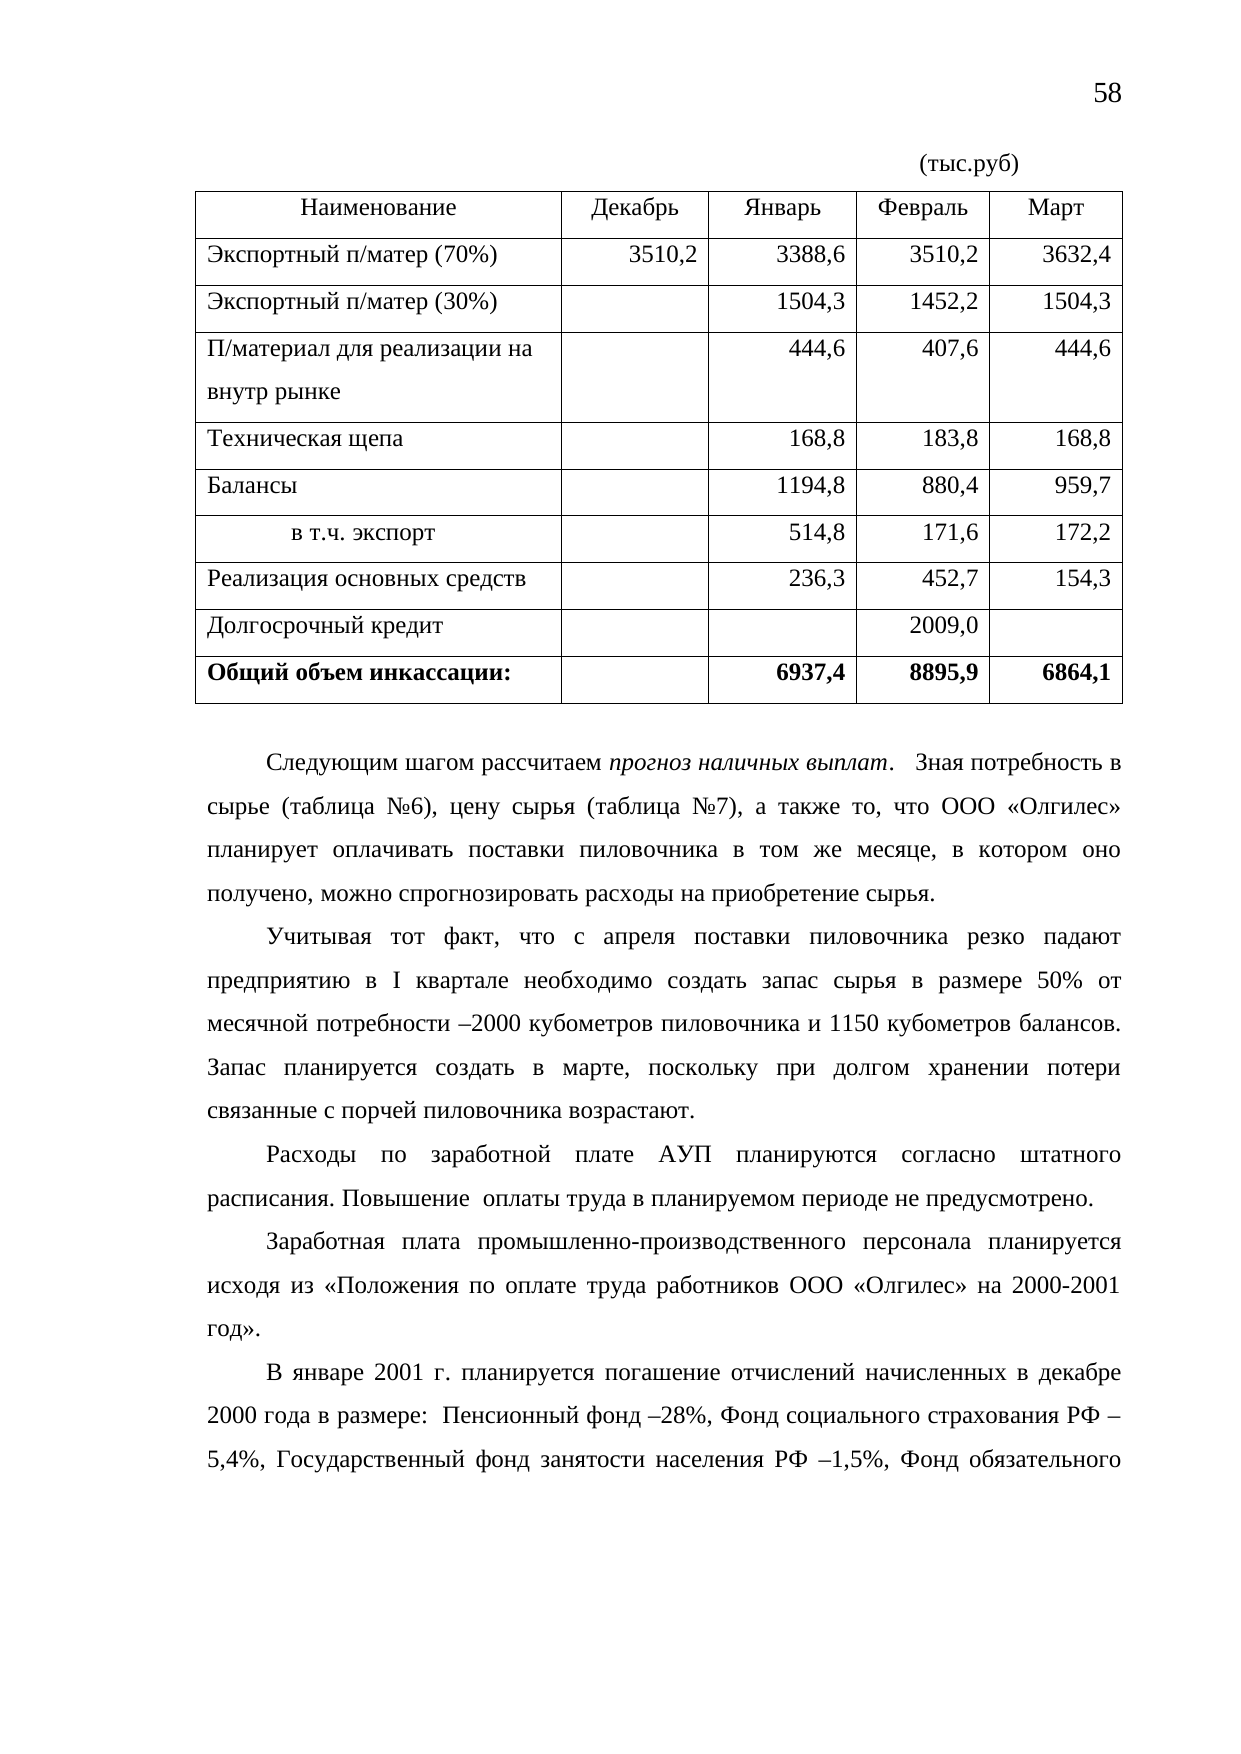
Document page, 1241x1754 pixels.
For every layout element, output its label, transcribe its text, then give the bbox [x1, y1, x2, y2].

table_cell [990, 610, 1122, 656]
table_header Наименование [196, 192, 561, 238]
table_cell 3510,2 [857, 239, 989, 285]
table_cell 959,7 [990, 470, 1122, 515]
table_cell 172,2 [990, 516, 1122, 562]
table_header Декабрь [562, 192, 708, 238]
table_cell [562, 333, 708, 422]
text Учитывая тот факт, что с апреля поставки пиловочника резко падают предприятию в I квартале необходимо создать запас сырья в размере 50% от месячной потребности –2000 кубометров пиловочника и 1150 кубометров балансов. Запас планируется создать в марте, поскольку при долгом хранении потери связанные с порчей пиловочника возрастают. [207, 921, 1122, 1124]
table_cell 1452,2 [857, 286, 989, 332]
table_cell 880,4 [857, 470, 989, 515]
table_header Февраль [857, 192, 989, 238]
table_cell 452,7 [857, 563, 989, 609]
table_cell 514,8 [709, 516, 856, 562]
table_cell 1504,3 [709, 286, 856, 332]
table_cell Балансы [196, 470, 561, 515]
table_header Март [990, 192, 1122, 238]
table_cell Долгосрочный кредит [196, 610, 561, 656]
table_cell 6864,1 [990, 657, 1122, 702]
table_cell 8895,9 [857, 657, 989, 702]
table_cell 171,6 [857, 516, 989, 562]
table_cell 444,6 [990, 333, 1122, 422]
table_cell 183,8 [857, 423, 989, 469]
table_cell 3632,4 [990, 239, 1122, 285]
text (тыс.руб) [207, 148, 1122, 177]
table_cell Техническая щепа [196, 423, 561, 469]
table_cell [562, 470, 708, 515]
table_cell в т.ч. экспорт [196, 516, 561, 562]
table_cell 154,3 [990, 563, 1122, 609]
text Следующим шагом рассчитаем прогноз наличных выплат. Зная потребность в сырье (таблица №6), цену сырья (таблица №7), а также то, что ООО «Олгилес» планирует оплачивать поставки пиловочника в том же месяце, в котором оно получено, можно спрогнозировать расходы на приобретение сырья. [207, 747, 1122, 907]
table_cell 168,8 [990, 423, 1122, 469]
text Заработная плата промышленно-производственного персонала планируется исходя из «Положения по оплате труда работников ООО «Олгилес» на 2000-2001 год». [207, 1226, 1122, 1342]
table_cell 168,8 [709, 423, 856, 469]
table_cell 6937,4 [709, 657, 856, 702]
table_cell 3510,2 [562, 239, 708, 285]
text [207, 1357, 1122, 1473]
table_cell 2009,0 [857, 610, 989, 656]
table_cell П/материал для реализации на внутр рынке [196, 333, 561, 422]
table_cell 1194,8 [709, 470, 856, 515]
table_cell [562, 423, 708, 469]
table_cell Экспортный п/матер (70%) [196, 239, 561, 285]
text Расходы по заработной плате АУП планируются согласно штатного расписания. Повышение оплаты труда в планируемом периоде не предусмотрено. [207, 1139, 1122, 1212]
table_cell Реализация основных средств [196, 563, 561, 609]
table_cell [562, 516, 708, 562]
table_cell [709, 610, 856, 656]
table_cell Экспортный п/матер (30%) [196, 286, 561, 332]
table_cell 444,6 [709, 333, 856, 422]
table_cell [562, 610, 708, 656]
table_cell 3388,6 [709, 239, 856, 285]
table_cell 407,6 [857, 333, 989, 422]
table_cell [562, 563, 708, 609]
table_cell [562, 657, 708, 702]
table_header Январь [709, 192, 856, 238]
table_cell 1504,3 [990, 286, 1122, 332]
table_cell 236,3 [709, 563, 856, 609]
table_cell [562, 286, 708, 332]
table_cell Общий объем инкассации: [196, 657, 561, 702]
